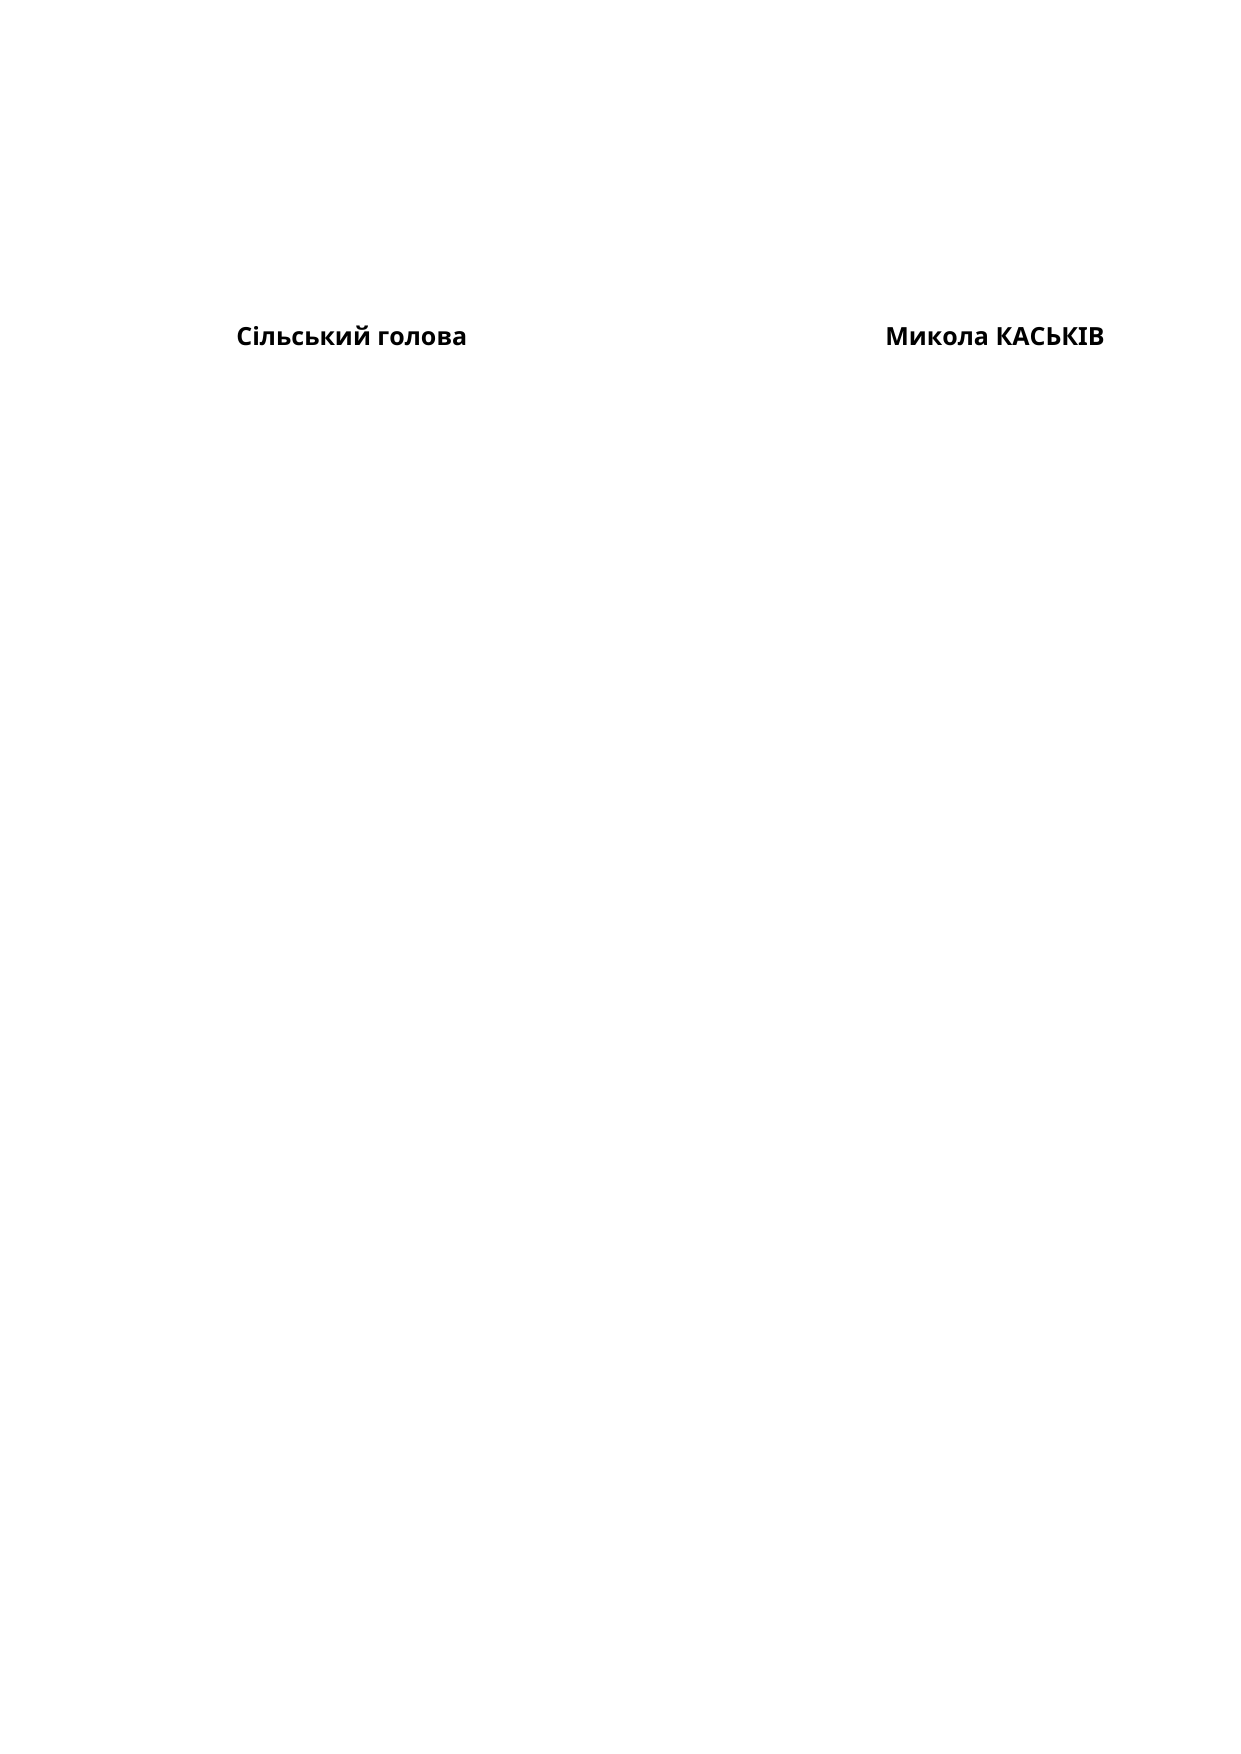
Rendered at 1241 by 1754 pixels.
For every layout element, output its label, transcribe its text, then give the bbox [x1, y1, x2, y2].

text Сільський голова Микола КАСЬКІВ [236, 318, 1152, 353]
